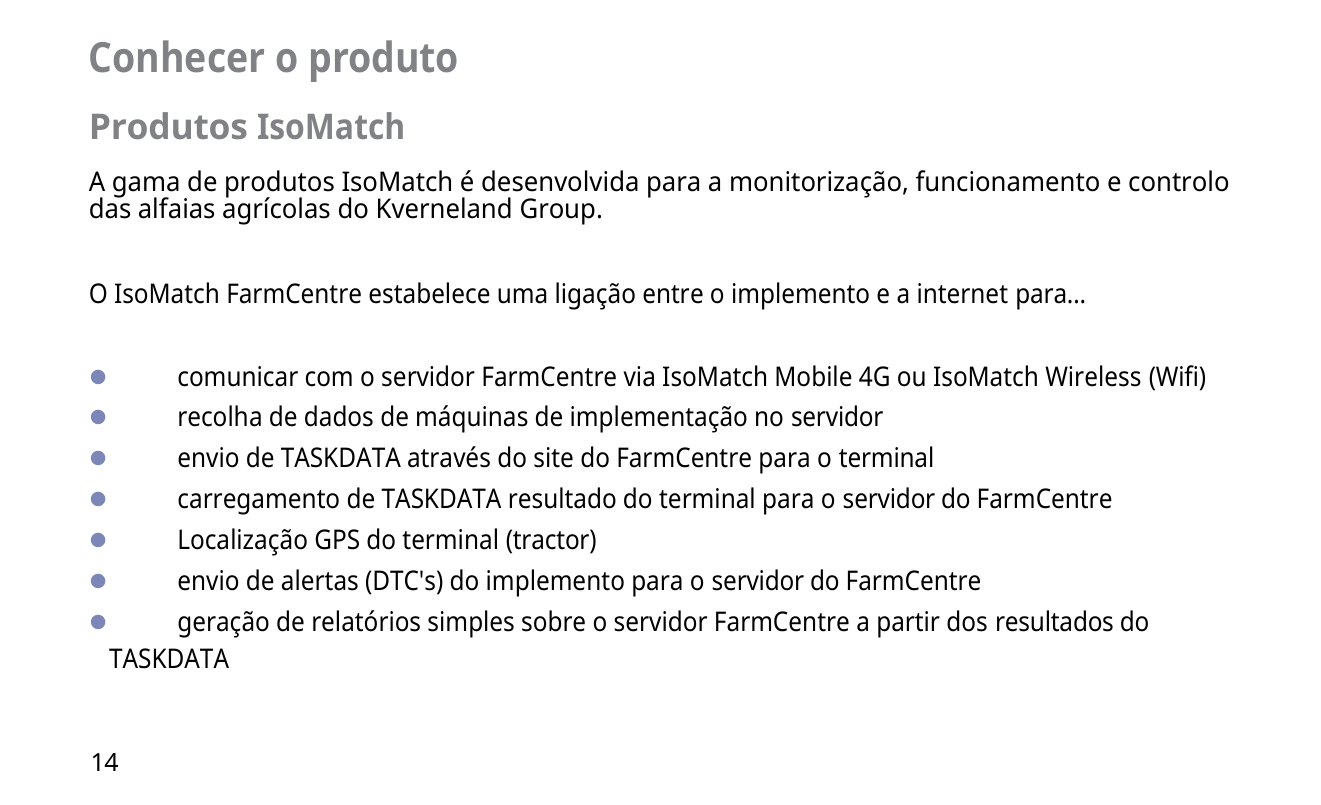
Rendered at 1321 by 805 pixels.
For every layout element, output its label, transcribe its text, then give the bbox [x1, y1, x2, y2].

list geração de relatórios simples sobre o servidor FarmCentre a partir dos resultados do TASKDATA [88, 602, 1258, 676]
list Localização GPS do terminal (tractor) [88, 521, 1258, 557]
list envio de alertas (DTC's) do implemento para o servidor do FarmCentre [88, 561, 1258, 598]
subtitle Conhecer o produto [88, 27, 1258, 84]
list recolha de dados de máquinas de implementação no servidor [88, 398, 1258, 435]
list envio de TASKDATA através do site do FarmCentre para o terminal [88, 439, 1258, 476]
list comunicar com o servidor FarmCentre via IsoMatch Mobile 4G ou IsoMatch Wireless (Wifi) [88, 357, 1258, 394]
text O IsoMatch FarmCentre estabelece uma ligação entre o implemento e a internet para... [88, 274, 1258, 311]
subtitle Produtos IsoMatch [88, 102, 1258, 150]
text A gama de produtos IsoMatch é desenvolvida para a monitorização, funcionamento e controlo das alfaias agrícolas do Kverneland Group. [88, 169, 1258, 226]
list carregamento de TASKDATA resultado do terminal para o servidor do FarmCentre [88, 480, 1258, 517]
